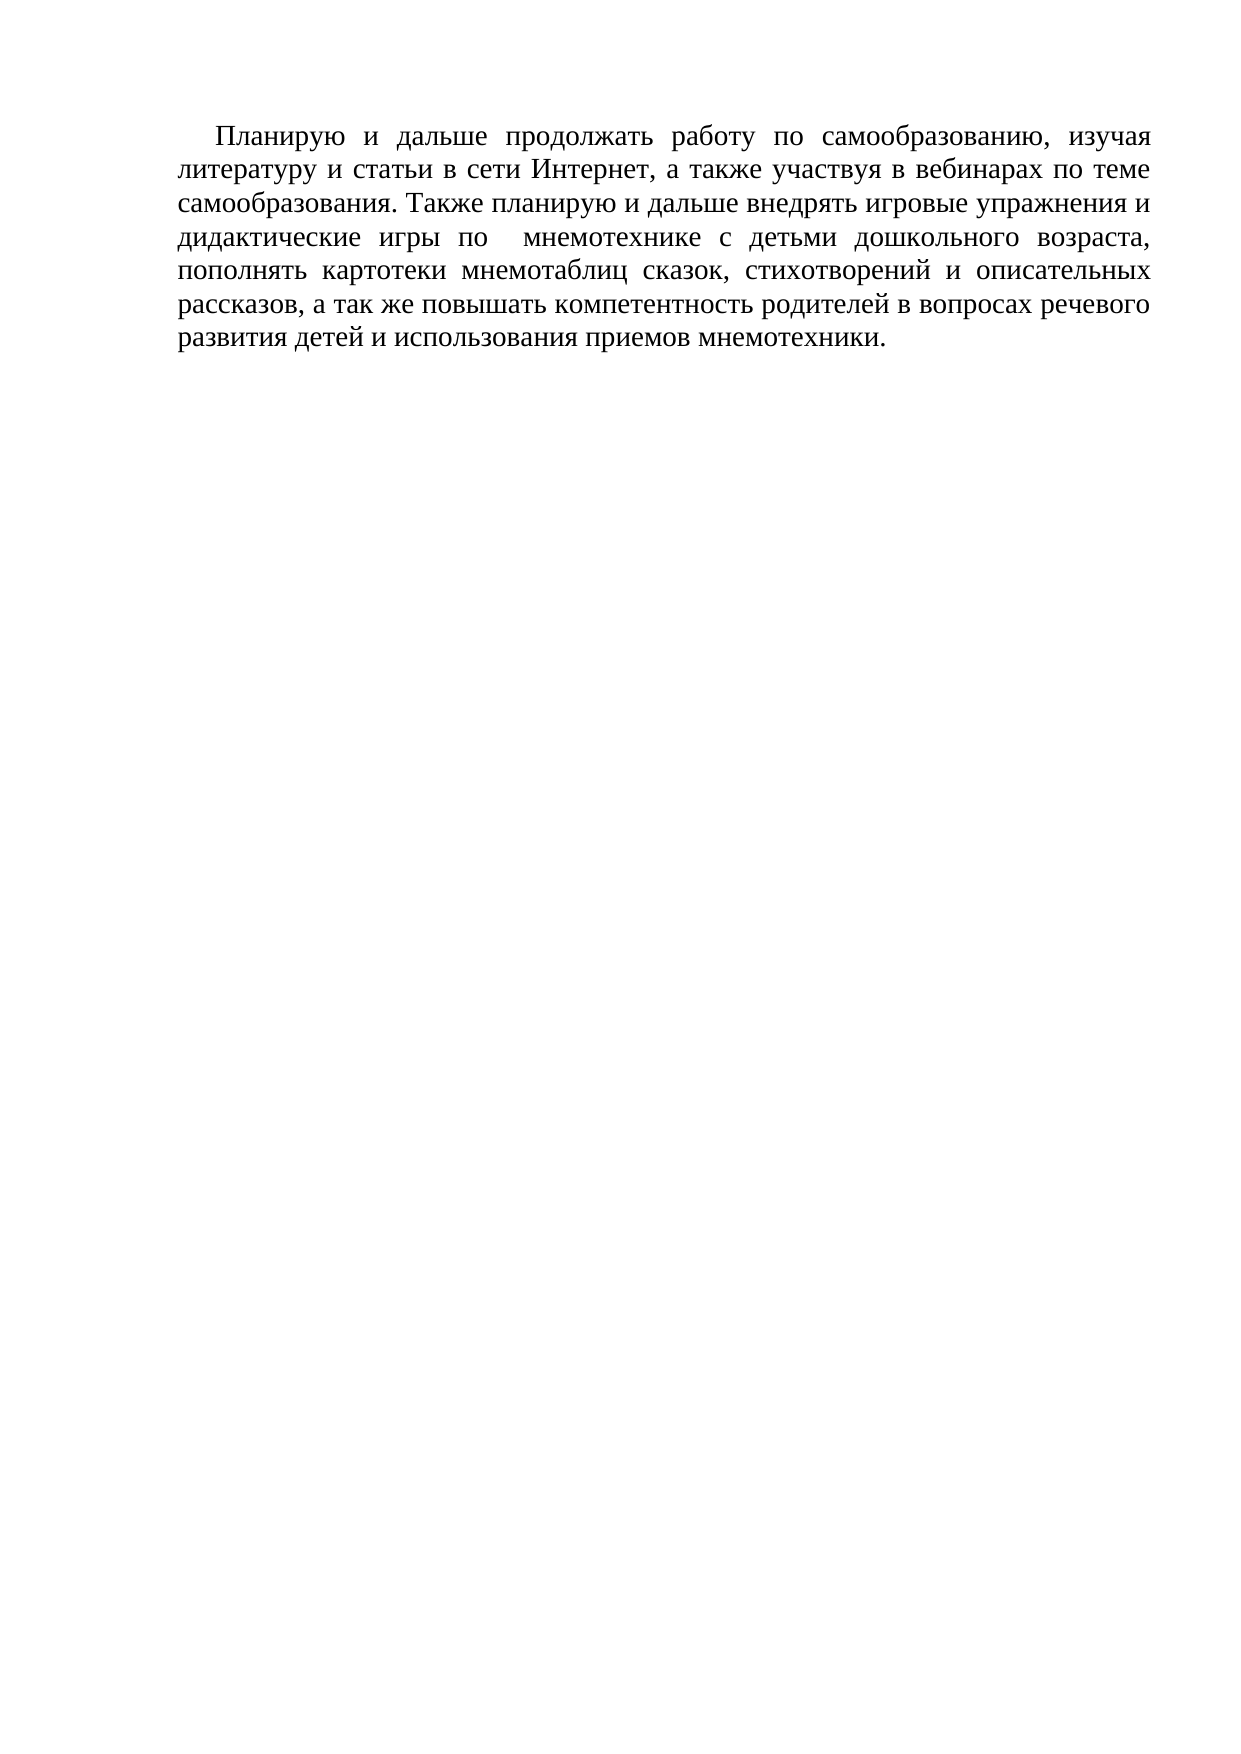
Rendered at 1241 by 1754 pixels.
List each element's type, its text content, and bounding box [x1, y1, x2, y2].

text Планирую и дальше продолжать работу по самообразованию, изучая литературу и статьи в сети Интернет, а также участвуя в вебинарах по теме самообразования. Также планирую и дальше внедрять игровые упражнения и дидактические игры по мнемотехнике с детьми дошкольного возраста, пополнять картотеки мнемотаблиц сказок, стихотворений и описательных рассказов, а так же повышать компетентность родителей в вопросах речевого развития детей и использования приемов мнемотехники. [177, 118, 1152, 353]
